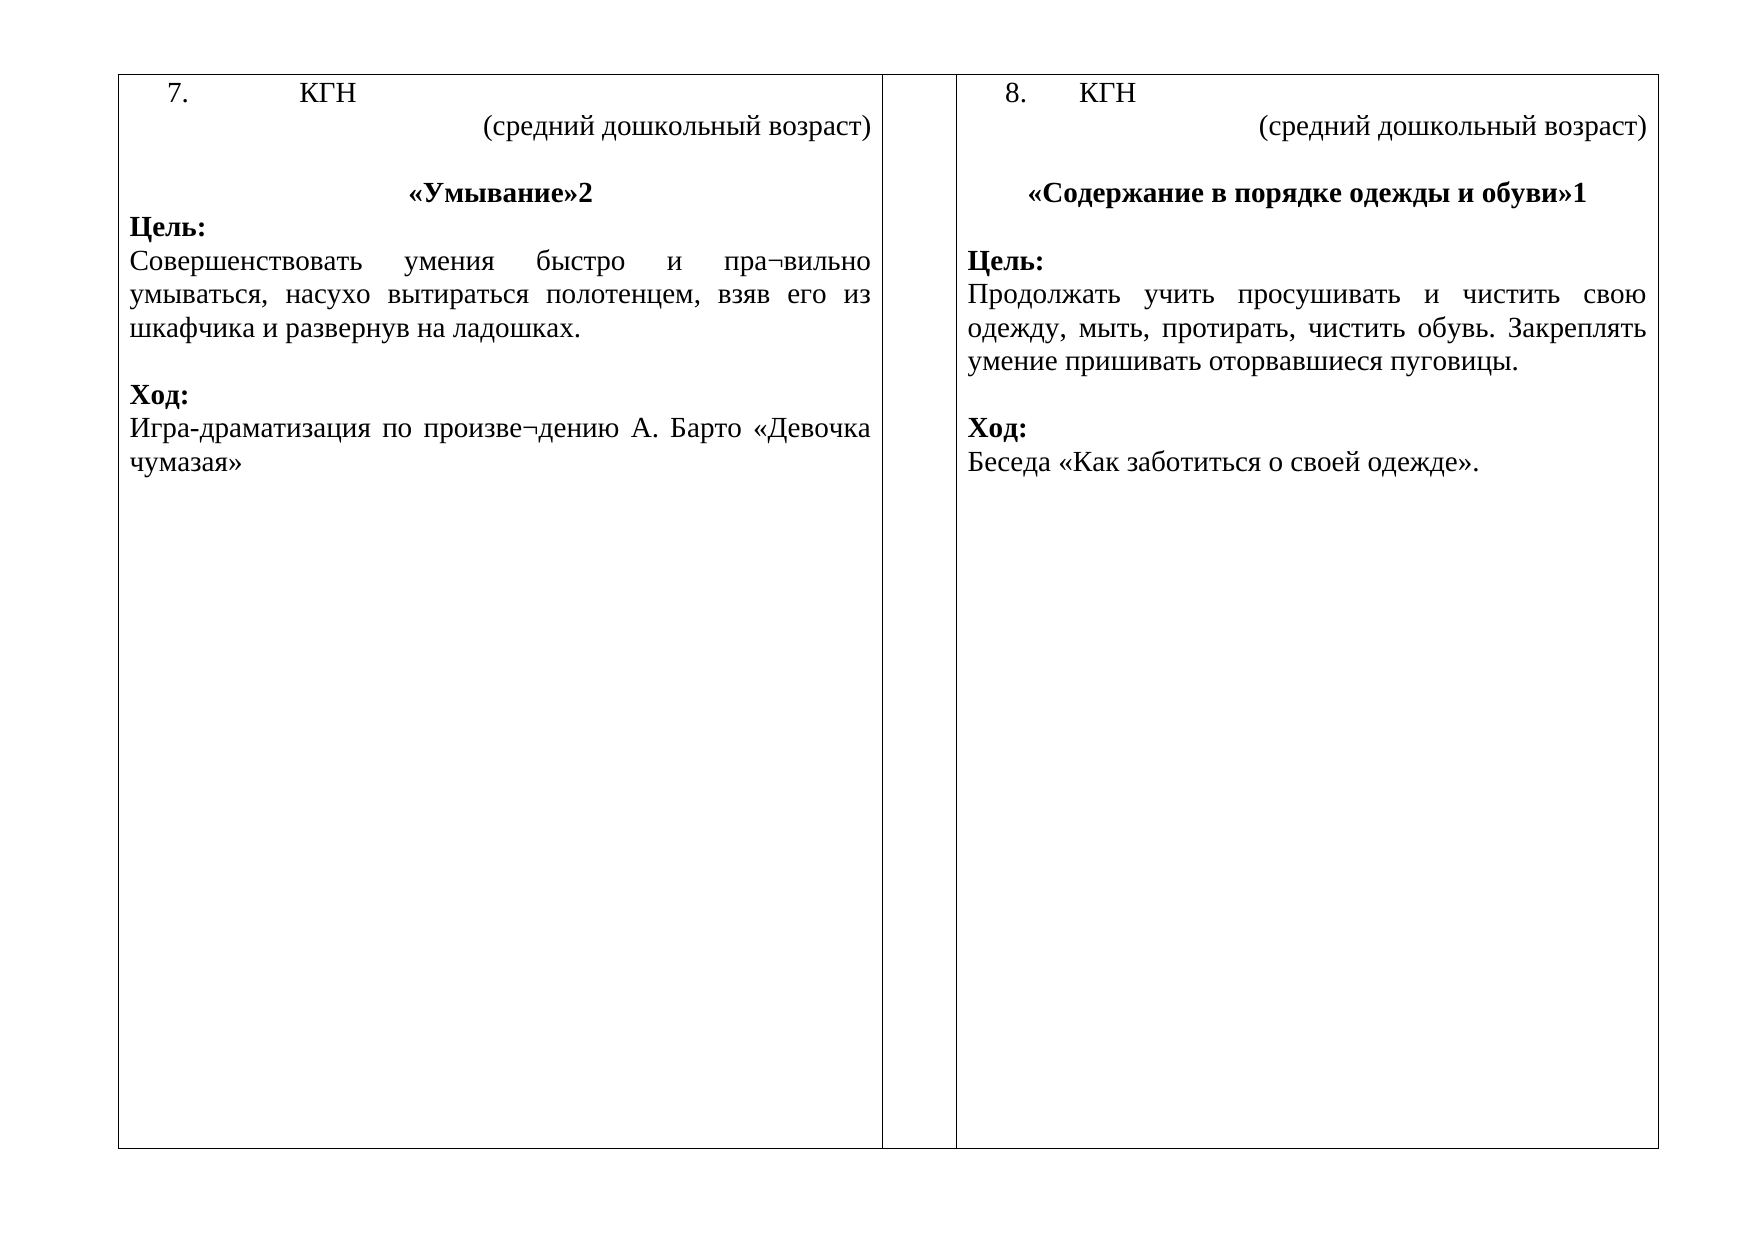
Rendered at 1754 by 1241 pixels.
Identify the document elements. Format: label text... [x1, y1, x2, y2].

table_cell КГН (средний дошкольный возраст) «Умывание»2 Цель: Совершенствовать умения быстро и пра¬вильно умываться, насухо вытираться полотенцем, взяв его из шкафчика и развернув на ладошках. Ход: Игра-драматизация по произве¬дению А. Барто «Девочка чумазая» [119, 75, 882, 1148]
table_cell КГН (средний дошкольный возраст) «Содержание в порядке одежды и обуви»1 Цель: Продолжать учить просушивать и чистить свою одежду, мыть, протирать, чистить обувь. Закреплять умение пришивать оторвавшиеся пуговицы. Ход: Беседа «Как заботиться о своей одежде». [957, 75, 1658, 1148]
table_cell [883, 75, 956, 1148]
